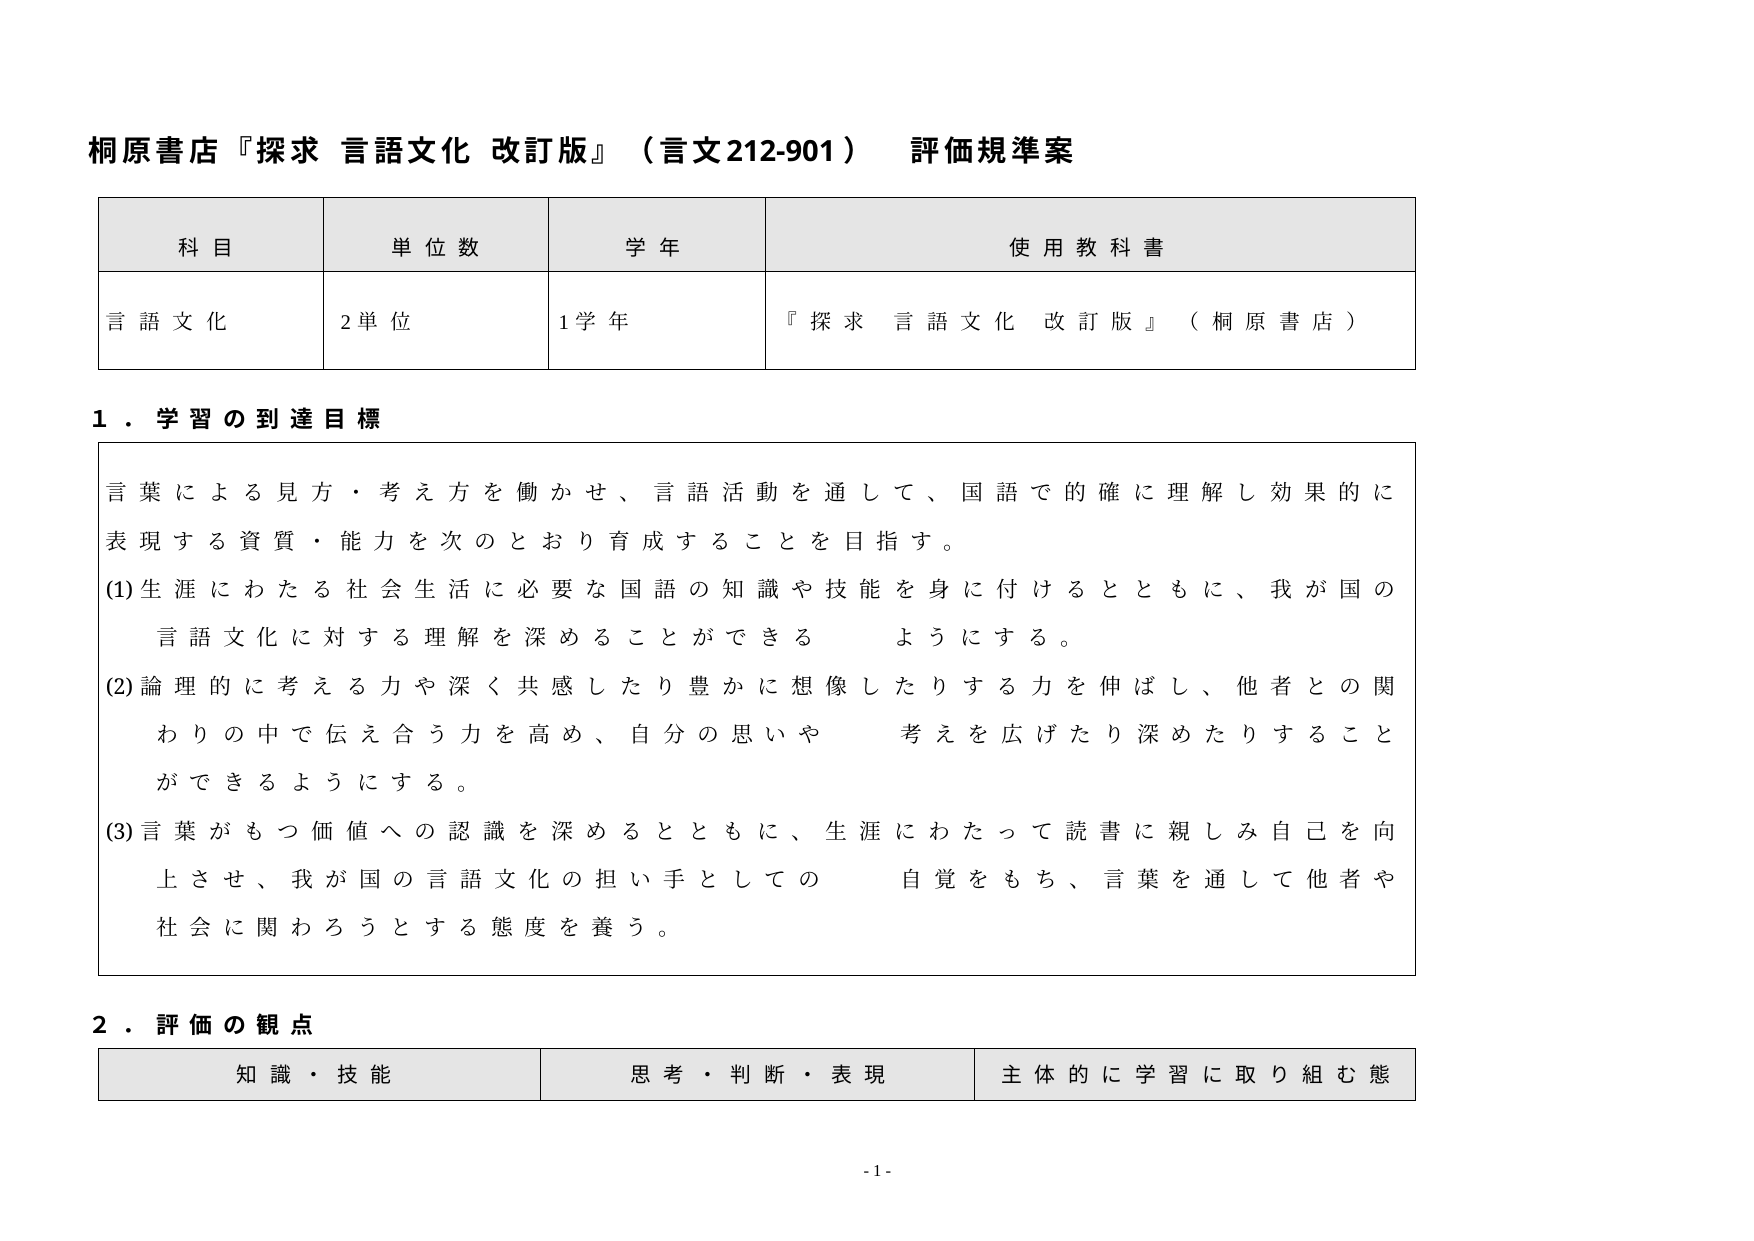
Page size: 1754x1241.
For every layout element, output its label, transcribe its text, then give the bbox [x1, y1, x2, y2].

table_header 知識・技能 [99, 1049, 540, 1100]
table_cell 『探求 言語文化 改訂版』（桐原書店） [766, 272, 1415, 368]
table_cell 2単位 [324, 272, 548, 368]
table_header 単位数 [324, 198, 548, 271]
text １．学習の到達目標 [89, 394, 1665, 442]
text 桐原書店『探求 言語文化 改訂版』（言文212-901） 評価規準案 [89, 125, 1665, 173]
text ２．評価の観点 [89, 1000, 1665, 1048]
table_header 科目 [99, 198, 323, 271]
table_header 主体的に学習に取り組む態度 [975, 1049, 1415, 1100]
table_cell 1学年 [549, 272, 765, 368]
table_cell 言語文化 [99, 272, 323, 368]
table_header 学年 [549, 198, 765, 271]
table_header 思考・判断・表現 [541, 1049, 974, 1100]
table_header 言葉による見方・考え方を働かせ、言語活動を通して、国語で的確に理解し効果的に表現する資質・能力を次のとおり育成することを目指す。 (1) 生涯にわたる社会生活に必要な国語の知識や技能を身に付けるとともに、我が国の言語文化に対する理解を深めることができる ようにする。 (2) 論理的に考える力や深く共感したり豊かに想像したりする力を伸ばし、他者との関わりの中で伝え合う力を高め、自分の思いや 考えを広げたり深めたりすることができるようにする。 (3) 言葉がもつ価値への認識を深めるとともに、生涯にわたって読書に親しみ自己を向上させ、我が国の言語文化の担い手としての 自覚をもち、言葉を通して他者や社会に関わろうとする態度を養う。 [99, 443, 1415, 975]
table_header 使用教科書 [766, 198, 1415, 271]
